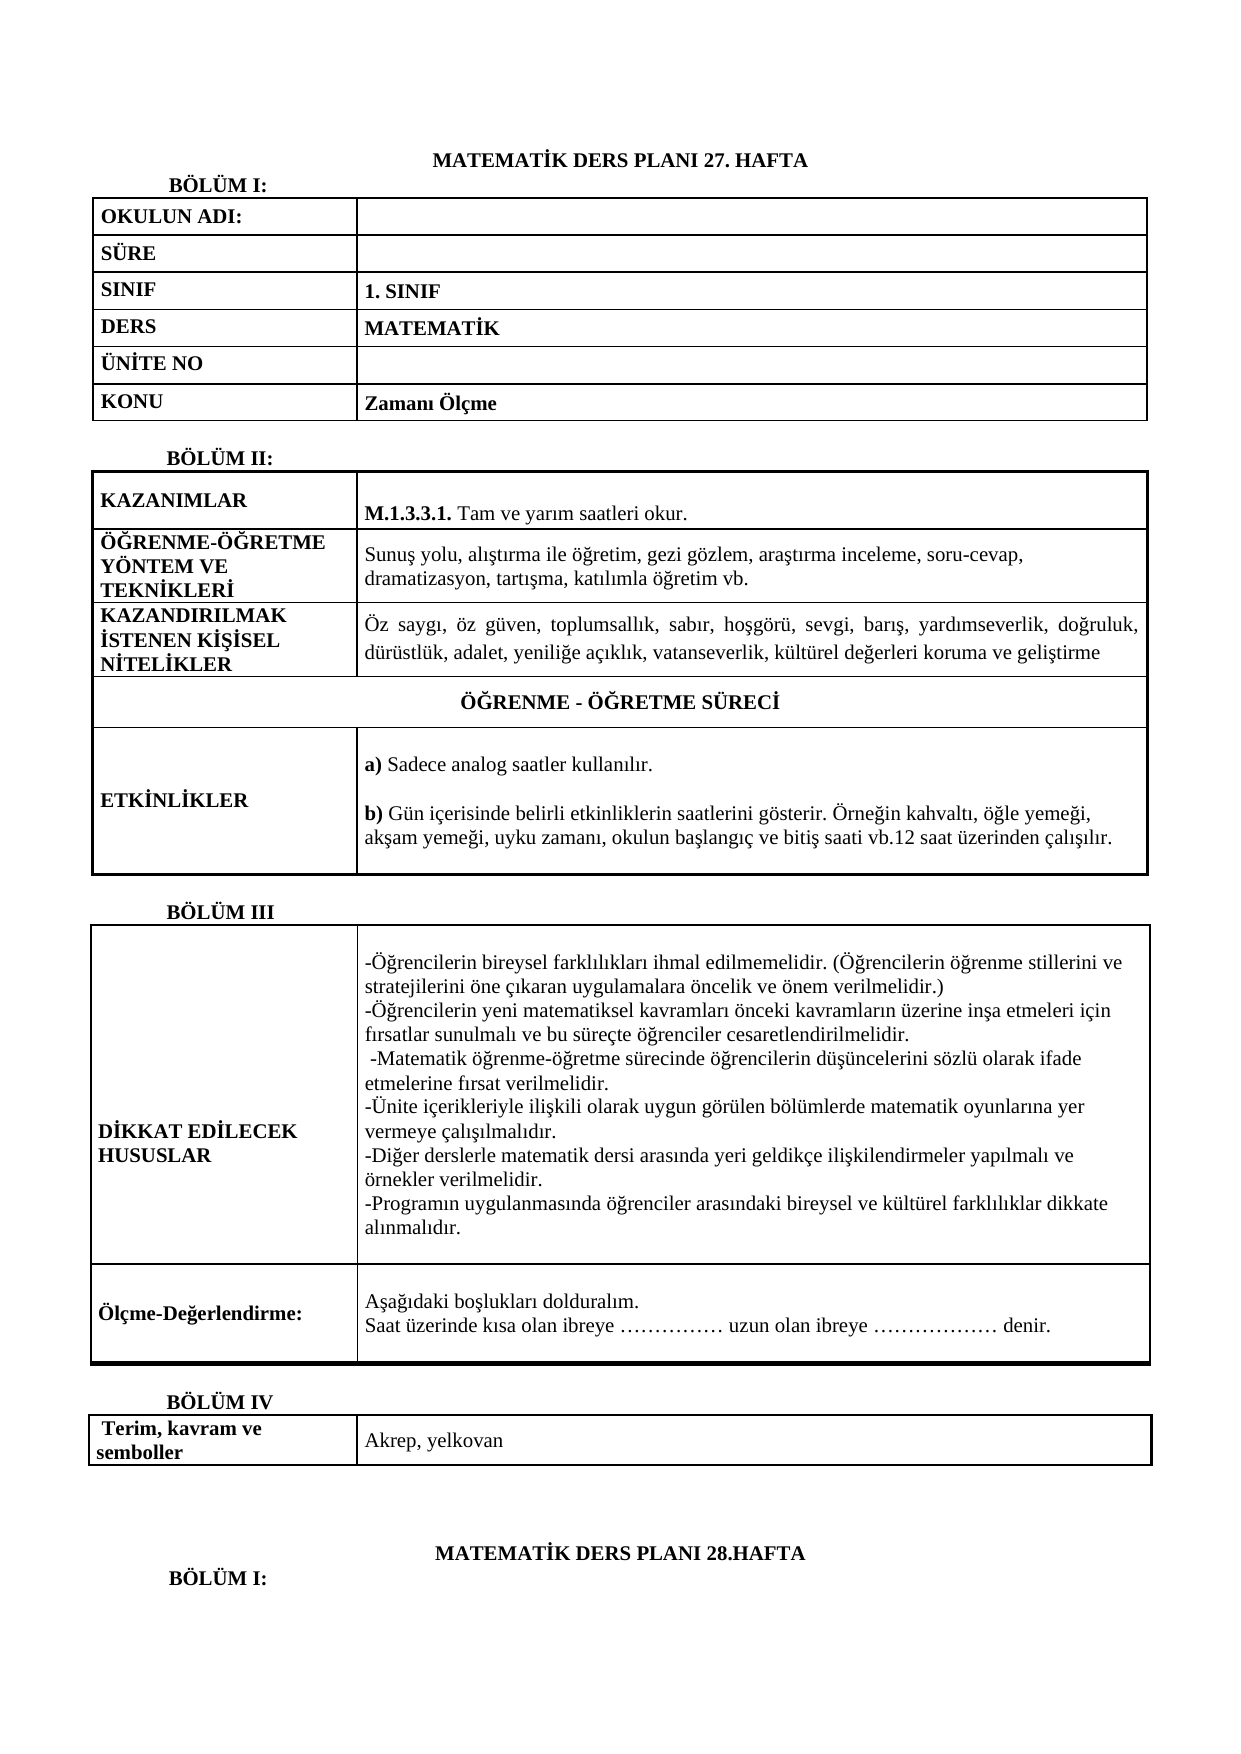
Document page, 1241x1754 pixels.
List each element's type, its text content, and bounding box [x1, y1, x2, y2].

table_cell ÖĞRENME - ÖĞRETME SÜRECİ [94, 677, 1146, 727]
table_cell Aşağıdaki boşlukları dolduralım. Saat üzerinde kısa olan ibreye …………… uzun olan ibreye ……………… denir. [358, 1265, 1149, 1361]
subtitle BÖLÜM IV [148, 1390, 1093, 1414]
table_header M.1.3.3.1. Tam ve yarım saatleri okur. [358, 473, 1146, 528]
table_cell [358, 347, 1146, 383]
table_cell a) Sadece analog saatler kullanılır. b) Gün içerisinde belirli etkinliklerin saatlerini gösterir. Örneğin kahvaltı, öğle yemeği, akşam yemeği, uyku zamanı, okulun başlangıç ve bitiş saati vb.12 saat üzerinden çalışılır. [358, 728, 1146, 873]
text MATEMATİK DERS PLANI 27. HAFTA [148, 148, 1093, 173]
table_header KAZANIMLAR [94, 473, 356, 528]
table_cell MATEMATİK [358, 310, 1146, 346]
table_cell ÖĞRENME-ÖĞRETME YÖNTEM VE TEKNİKLERİ [94, 530, 356, 602]
table_cell Zamanı Ölçme [358, 385, 1146, 420]
table_header -Öğrencilerin bireysel farklılıkları ihmal edilmemelidir. (Öğrencilerin öğrenme stillerini ve stratejilerini öne çıkaran uygulamalara öncelik ve önem verilmelidir.) -Öğrencilerin yeni matematiksel kavramları önceki kavramların üzerine inşa etmeleri için fırsatlar sunulmalı ve bu süreçte öğrenciler cesaretlendirilmelidir. -Matematik öğrenme-öğretme sürecinde öğrencilerin düşüncelerini sözlü olarak ifade etmelerine fırsat verilmelidir. -Ünite içerikleriyle ilişkili olarak uygun görülen bölümlerde matematik oyunlarına yer vermeye çalışılmalıdır. -Diğer derslerle matematik dersi arasında yeri geldikçe ilişkilendirmeler yapılmalı ve örnekler verilmelidir. -Programın uygulanmasında öğrenciler arasındaki bireysel ve kültürel farklılıklar dikkate alınmalıdır. [358, 926, 1149, 1263]
table_cell SÜRE [94, 236, 356, 271]
table_cell KAZANDIRILMAK İSTENEN KİŞİSEL NİTELİKLER [94, 603, 356, 676]
table_cell Öz saygı, öz güven, toplumsallık, sabır, hoşgörü, sevgi, barış, yardımseverlik, doğruluk, dürüstlük, adalet, yeniliğe açıklık, vatanseverlik, kültürel değerleri koruma ve geliştirme [358, 603, 1146, 676]
table_cell ETKİNLİKLER [94, 728, 356, 873]
table_cell KONU [94, 385, 356, 420]
text BÖLÜM I: [148, 173, 1093, 197]
table_cell Ölçme-Değerlendirme: [92, 1265, 357, 1361]
table_cell ÜNİTE NO [94, 347, 356, 383]
table_header OKULUN ADI: [94, 199, 356, 234]
table_cell [358, 236, 1146, 271]
table_cell SINIF [94, 273, 356, 308]
text MATEMATİK DERS PLANI 28.HAFTA [148, 1540, 1093, 1565]
table_cell Sunuş yolu, alıştırma ile öğretim, gezi gözlem, araştırma inceleme, soru-cevap, dramatizasyon, tartışma, katılımla öğretim vb. [358, 530, 1146, 602]
table_header Akrep, yelkovan [358, 1416, 1150, 1464]
table_cell 1. SINIF [358, 273, 1146, 308]
table_header Terim, kavram ve semboller [90, 1416, 356, 1464]
table_header [358, 199, 1146, 234]
text BÖLÜM II: [148, 446, 1093, 469]
table_cell DERS [94, 310, 356, 346]
table_header DİKKAT EDİLECEK HUSUSLAR [92, 926, 357, 1263]
subtitle BÖLÜM III [148, 900, 1093, 924]
text BÖLÜM I: [148, 1565, 1093, 1589]
